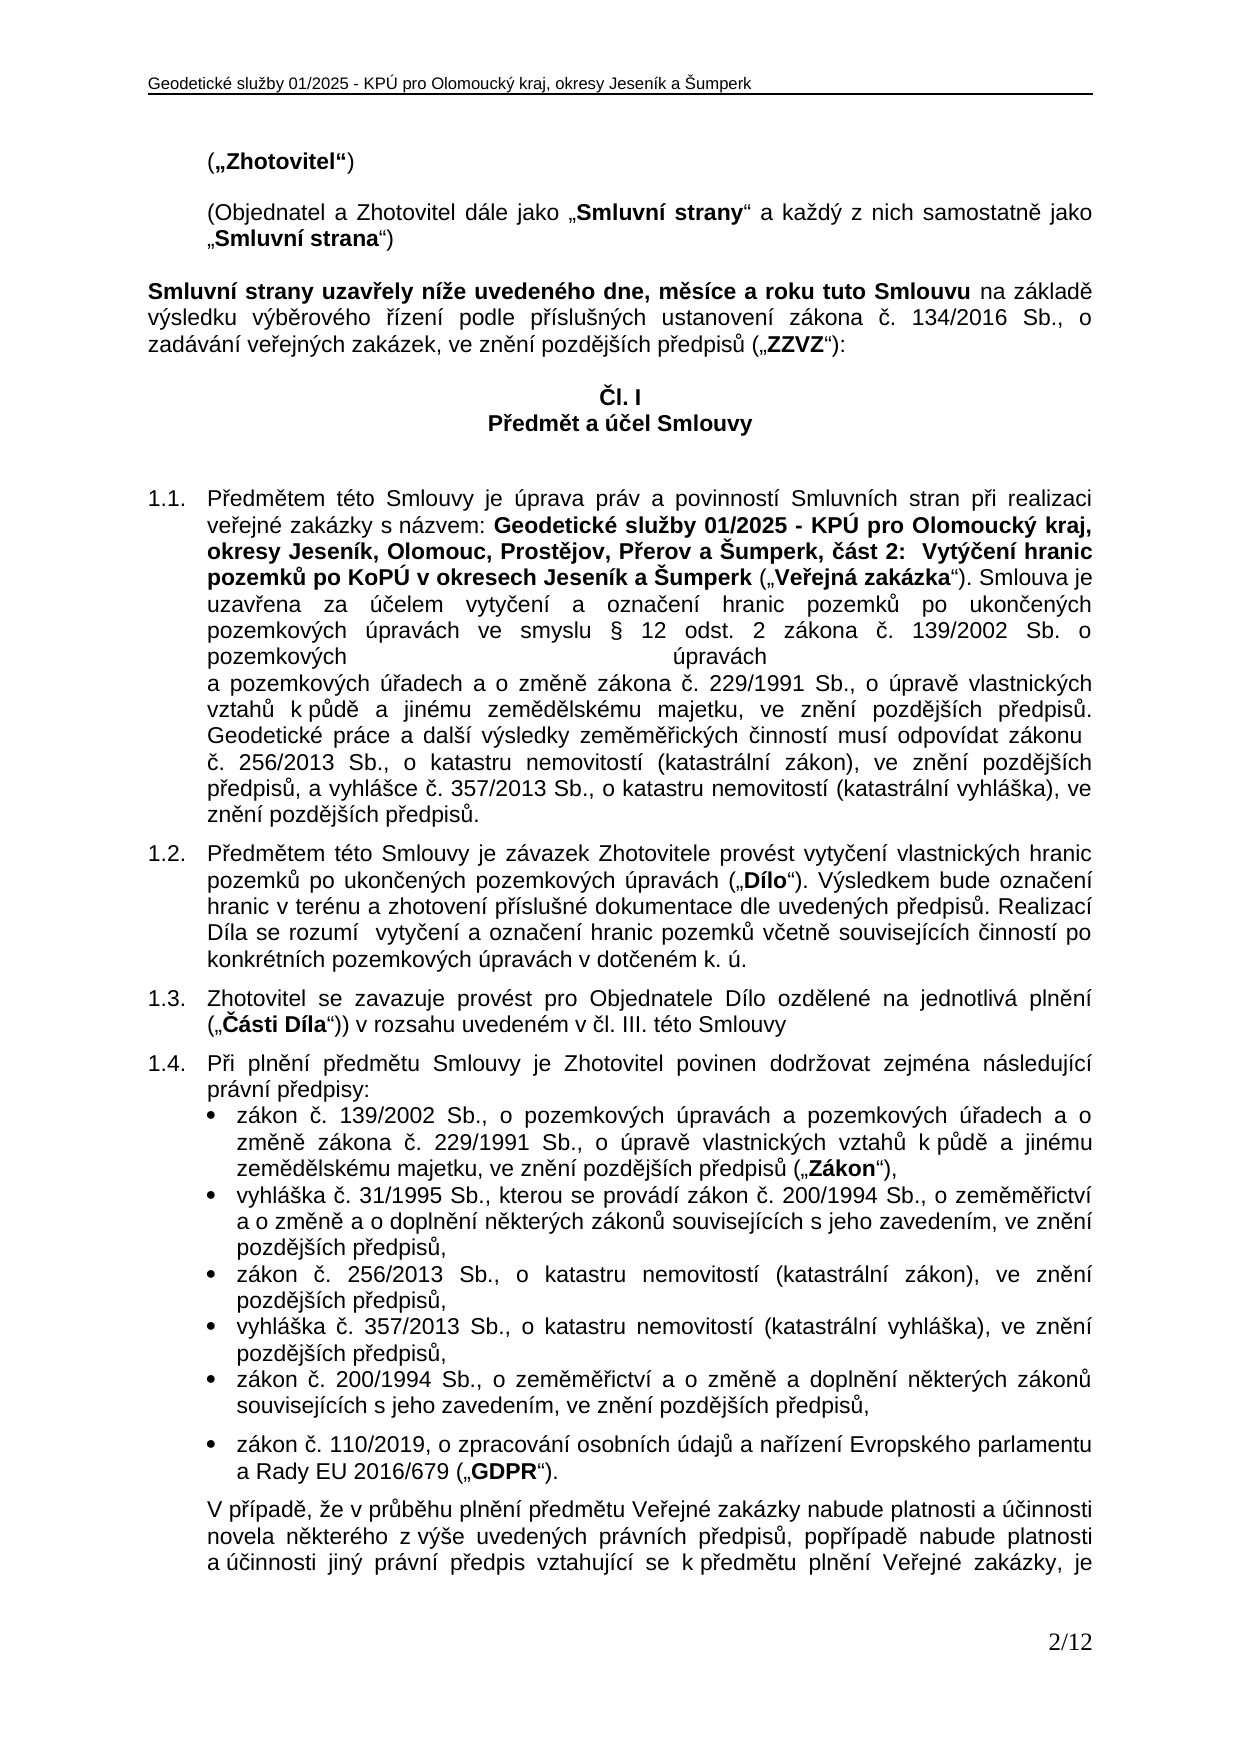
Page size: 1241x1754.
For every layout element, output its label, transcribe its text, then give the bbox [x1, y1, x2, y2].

text (Objednatel a Zhotovitel dále jako „Smluvní strany“ a každý z nich samostatně jako „Smluvní strana“) [207, 199, 1093, 252]
subtitle Předmět a účel Smlouvy [148, 410, 1093, 436]
list zákon č. 139/2002 Sb., o pozemkových úpravách a pozemkových úřadech a o změně zákona č. 229/1991 Sb., o úpravě vlastnických vztahů k půdě a jinému zemědělskému majetku, ve znění pozdějších předpisů („Zákon“), [207, 1102, 1093, 1182]
list zákon č. 256/2013 Sb., o katastru nemovitostí (katastrální zákon), ve znění pozdějších předpisů, [207, 1261, 1093, 1313]
list vyhláška č. 357/2013 Sb., o katastru nemovitostí (katastrální vyhláška), ve znění pozdějších předpisů, [207, 1313, 1093, 1366]
list zákon č. 200/1994 Sb., o zeměměřictví a o změně a doplnění některých zákonů souvisejících s jeho zavedením, ve znění pozdějších předpisů, [207, 1366, 1093, 1419]
list Předmětem této Smlouvy je závazek Zhotovitele provést vytyčení vlastnických hranic pozemků po ukončených pozemkových úpravách („Dílo“). Výsledkem bude označení hranic v terénu a zhotovení příslušné dokumentace dle uvedených předpisů. Realizací Díla se rozumí vytyčení a označení hranic pozemků včetně souvisejících činností po konkrétních pozemkových úpravách v dotčeném k. ú. [148, 840, 1093, 972]
list Zhotovitel se zavazuje provést pro Objednatele Dílo ozdělené na jednotlivá plnění („Části Díla“)) v rozsahu uvedeném v čl. III. této Smlouvy [148, 984, 1093, 1037]
text Smluvní strany uzavřely níže uvedeného dne, měsíce a roku tuto Smlouvu na základě výsledku výběrového řízení podle příslušných ustanovení zákona č. 134/2016 Sb., o zadávání veřejných zakázek, ve znění pozdějších předpisů („ZZVZ“): [148, 278, 1093, 357]
list Předmětem této Smlouvy je úprava práv a povinností Smluvních stran při realizaci veřejné zakázky s názvem: Geodetické služby 01/2025 - KPÚ pro Olomoucký kraj, okresy Jeseník, Olomouc, Prostějov, Přerov a Šumperk, část 2: Vytýčení hranic pozemků po KoPÚ v okresech Jeseník a Šumperk („Veřejná zakázka“). Smlouva je uzavřena za účelem vytyčení a označení hranic pozemků po ukončených pozemkových úpravách ve smyslu § 12 odst. 2 zákona č. 139/2002 Sb. o pozemkových úpravách a pozemkových úřadech a o změně zákona č. 229/1991 Sb., o úpravě vlastnických vztahů k půdě a jinému zemědělskému majetku, ve znění pozdějších předpisů. Geodetické práce a další výsledky zeměměřických činností musí odpovídat zákonu č. 256/2013 Sb., o katastru nemovitostí (katastrální zákon), ve znění pozdějších předpisů, a vyhlášce č. 357/2013 Sb., o katastru nemovitostí (katastrální vyhláška), ve znění pozdějších předpisů. [148, 485, 1093, 828]
list Při plnění předmětu Smlouvy je Zhotovitel povinen dodržovat zejména následující právní předpisy: [148, 1050, 1093, 1102]
list zákon č. 110/2019, o zpracování osobních údajů a nařízení Evropského parlamentu a Rady EU 2016/679 („GDPR“). [207, 1431, 1093, 1484]
list vyhláška č. 31/1995 Sb., kterou se provádí zákon č. 200/1994 Sb., o zeměměřictví a o změně a o doplnění některých zákonů souvisejících s jeho zavedením, ve znění pozdějších předpisů, [207, 1182, 1093, 1261]
text („Zhotovitel“) [207, 148, 1093, 174]
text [148, 1496, 1093, 1576]
subtitle Čl. I [148, 383, 1093, 410]
